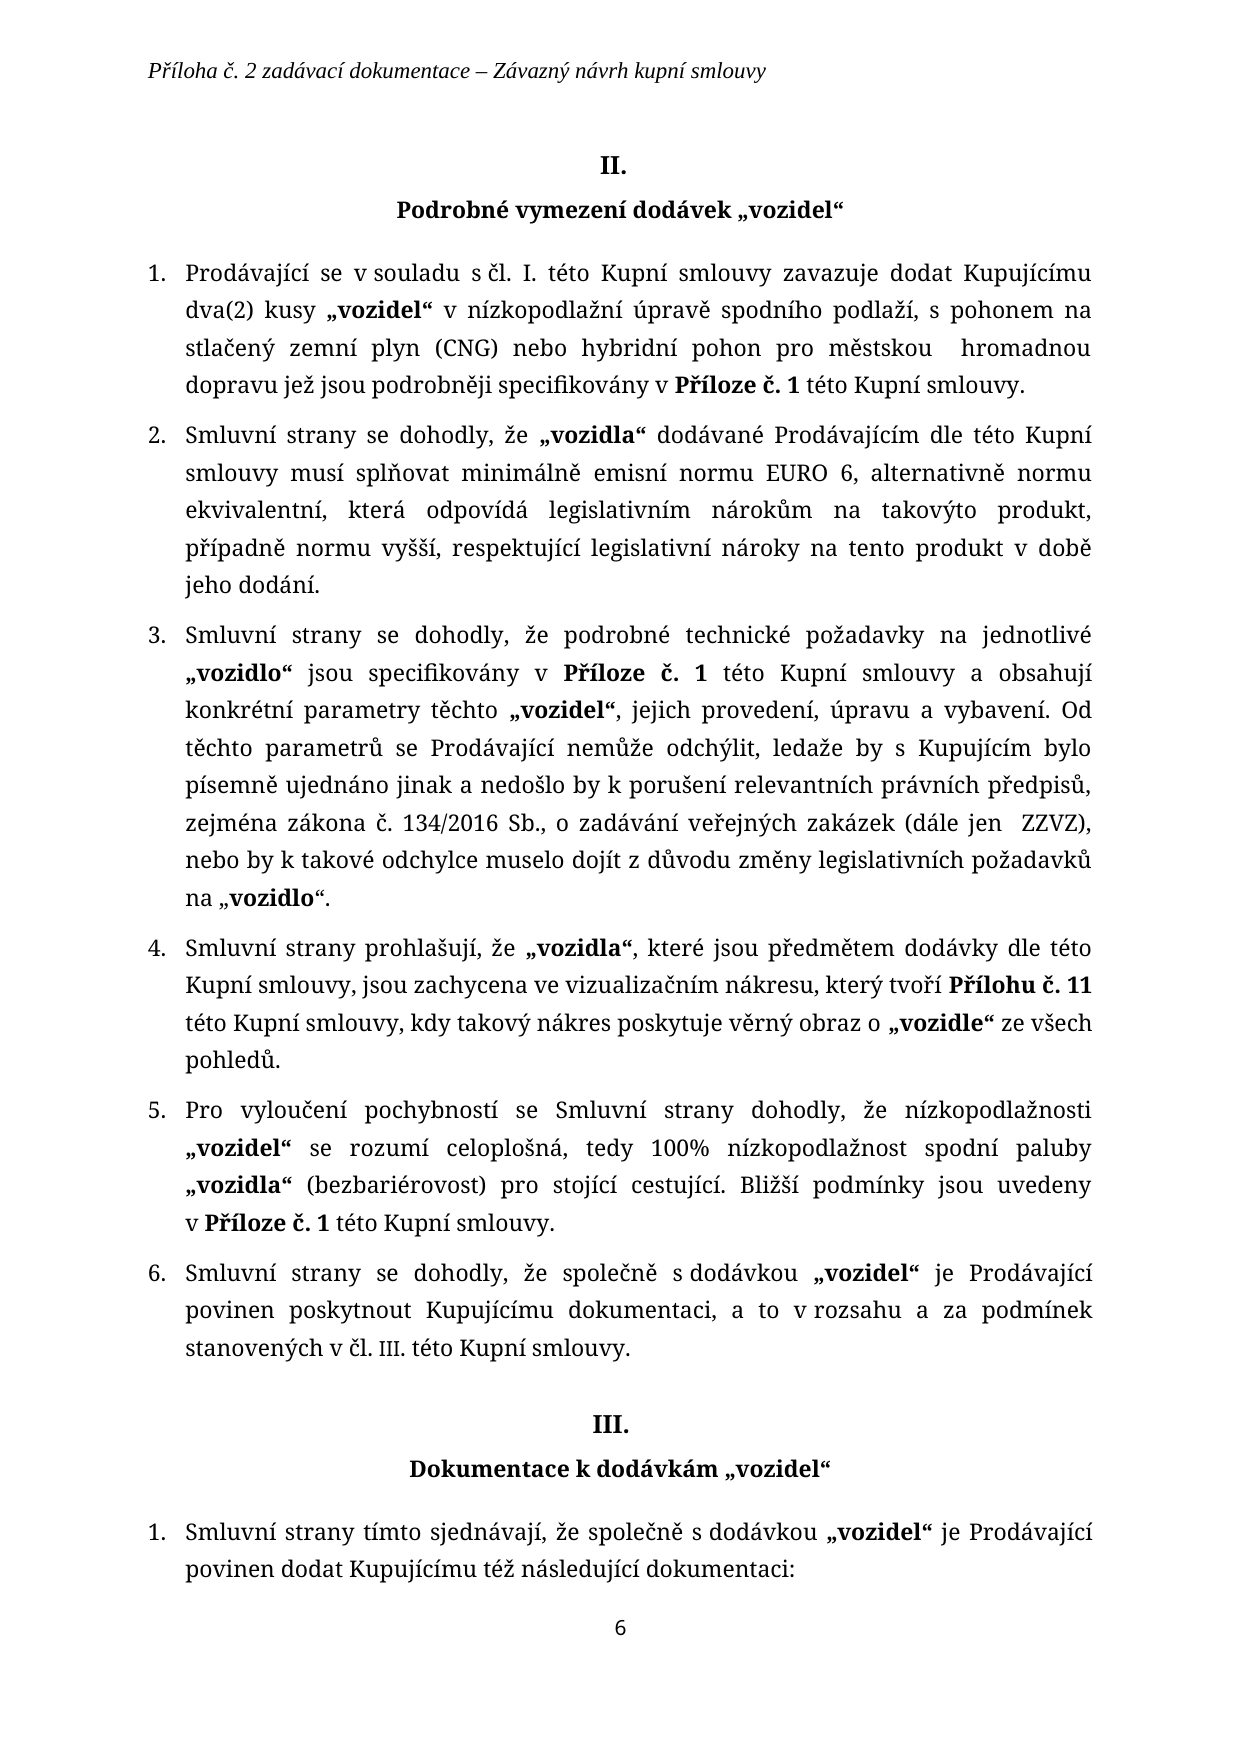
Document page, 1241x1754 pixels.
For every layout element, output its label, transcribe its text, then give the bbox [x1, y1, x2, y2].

list Pro vyloučení pochybností se Smluvní strany dohodly, že nízkopodlažnosti „vozidel“ se rozumí celoplošná, tedy 100% nízkopodlažnost spodní paluby „vozidla“ (bezbariérovost) pro stojící cestující. Bližší podmínky jsou uvedeny v Příloze č. 1 této Kupní smlouvy. [148, 1094, 1093, 1238]
list Smluvní strany se dohodly, že podrobné technické požadavky na jednotlivé „vozidlo“ jsou specifikovány v Příloze č. 1 této Kupní smlouvy a obsahují konkrétní parametry těchto „vozidel“, jejich provedení, úpravu a vybavení. Od těchto parametrů se Prodávající nemůže odchýlit, ledaže by s Kupujícím bylo písemně ujednáno jinak a nedošlo by k porušení relevantních právních předpisů, zejména zákona č. 134/2016 Sb., o zadávání veřejných zakázek (dále jen ZZVZ), nebo by k takové odchylce muselo dojít z důvodu změny legislativních požadavků na „vozidlo“. [148, 619, 1093, 913]
list Smluvní strany tímto sjednávají, že společně s dodávkou „vozidel“ je Prodávající povinen dodat Kupujícímu též následující dokumentaci: [148, 1516, 1093, 1584]
text Podrobné vymezení dodávek „vozidel“ [148, 194, 1093, 225]
list Smluvní strany prohlašují, že „vozidla“, které jsou předmětem dodávky dle této Kupní smlouvy, jsou zachycena ve vizualizačním nákresu, který tvoří Přílohu č. 11 této Kupní smlouvy, kdy takový nákres poskytuje věrný obraz o „vozidle“ ze všech pohledů. [148, 932, 1093, 1075]
list Prodávající se v souladu s čl. I. této Kupní smlouvy zavazuje dodat Kupujícímu dva(2) kusy „vozidel“ v nízkopodlažní úpravě spodního podlaží, s pohonem na stlačený zemní plyn (CNG) nebo hybridní pohon pro městskou hromadnou dopravu jež jsou podrobněji specifikovány v Příloze č. 1 této Kupní smlouvy. [148, 257, 1093, 400]
list Smluvní strany se dohodly, že „vozidla“ dodávané Prodávajícím dle této Kupní smlouvy musí splňovat minimálně emisní normu EURO 6, alternativně normu ekvivalentní, která odpovídá legislativním nárokům na takovýto produkt, případně normu vyšší, respektující legislativní nároky na tento produkt v době jeho dodání. [148, 419, 1093, 600]
list Smluvní strany se dohodly, že společně s dodávkou „vozidel“ je Prodávající povinen poskytnout Kupujícímu dokumentaci, a to v rozsahu a za podmínek stanovených v čl. III. této Kupní smlouvy. [148, 1257, 1093, 1363]
text Dokumentace k dodávkám „vozidel“ [148, 1453, 1093, 1484]
